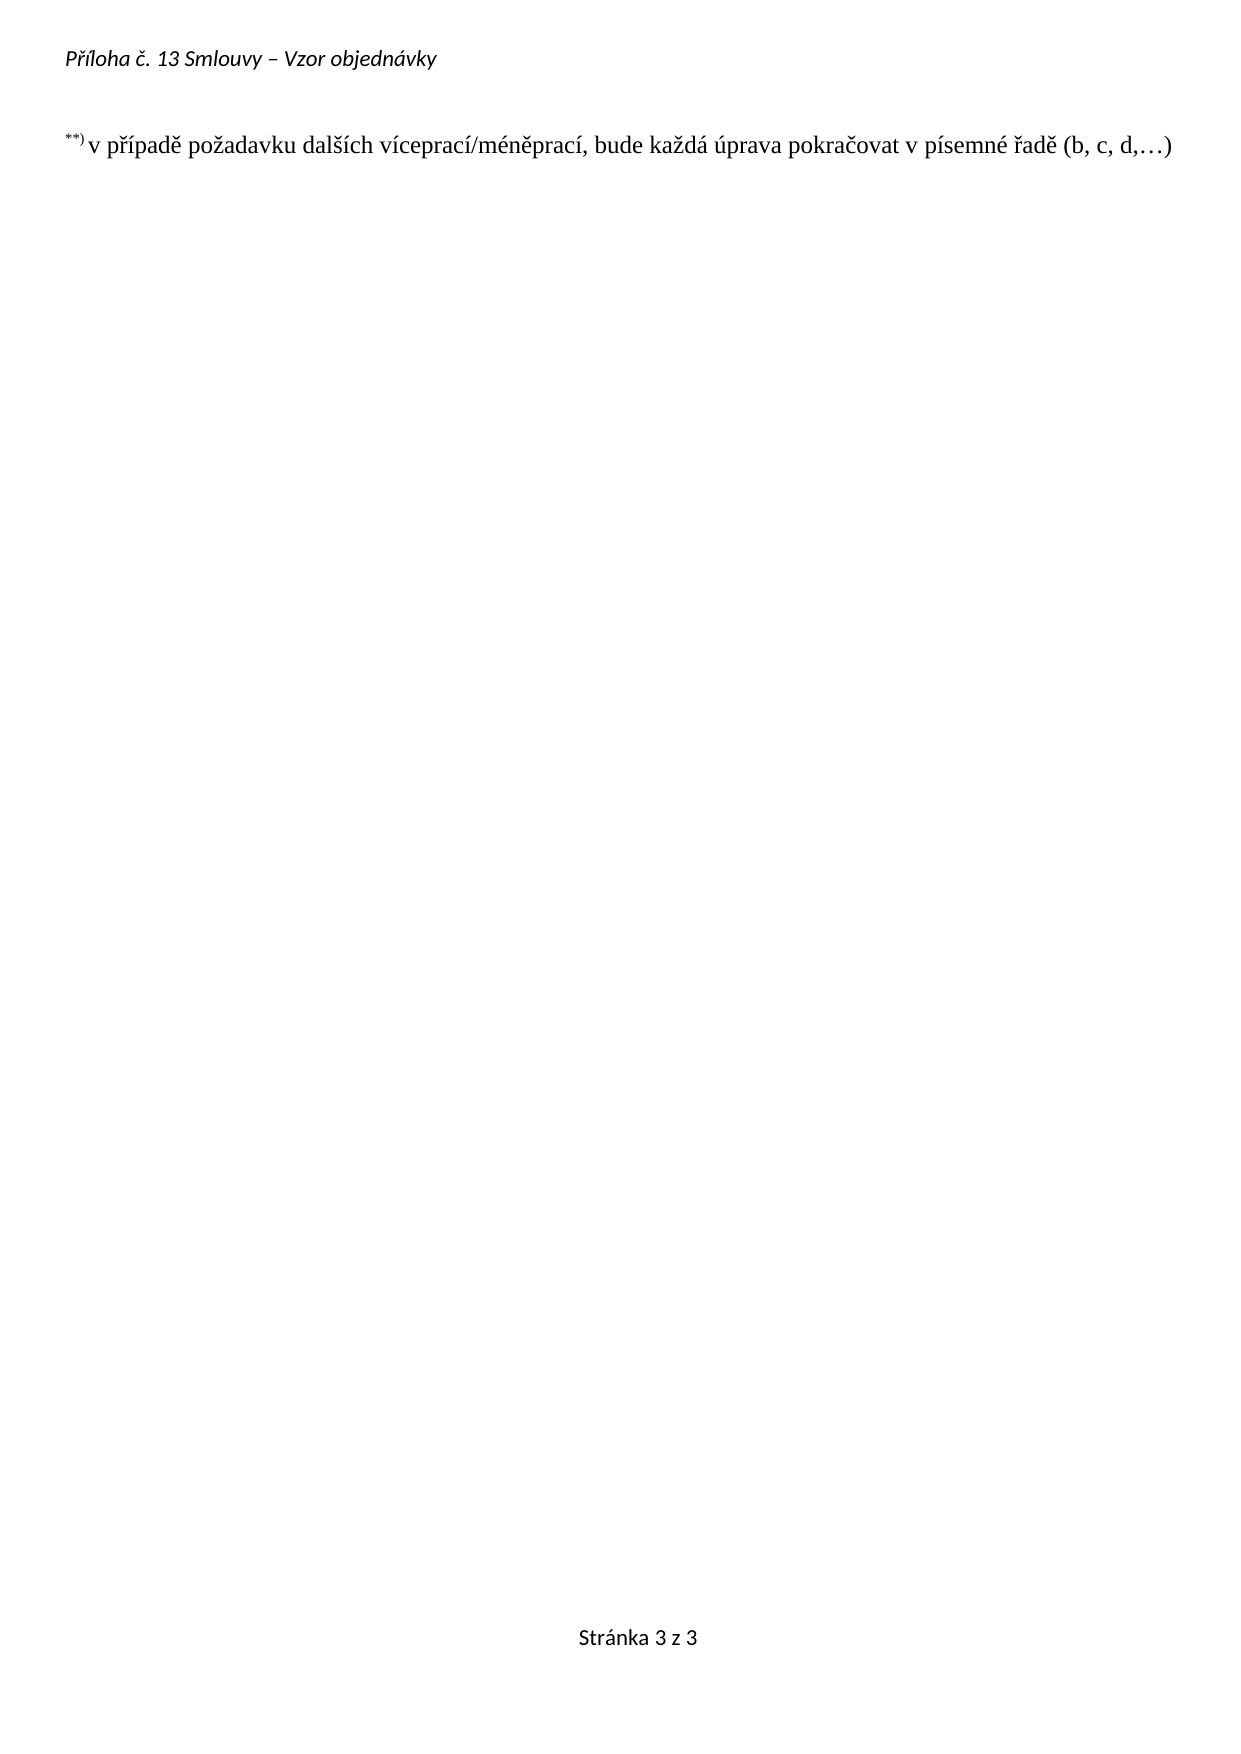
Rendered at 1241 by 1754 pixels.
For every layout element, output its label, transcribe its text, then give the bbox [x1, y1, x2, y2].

text **) v případě požadavku dalších víceprací/méněprací, bude každá úprava pokračovat v písemné řadě (b, c, d,…) [65, 130, 1211, 159]
